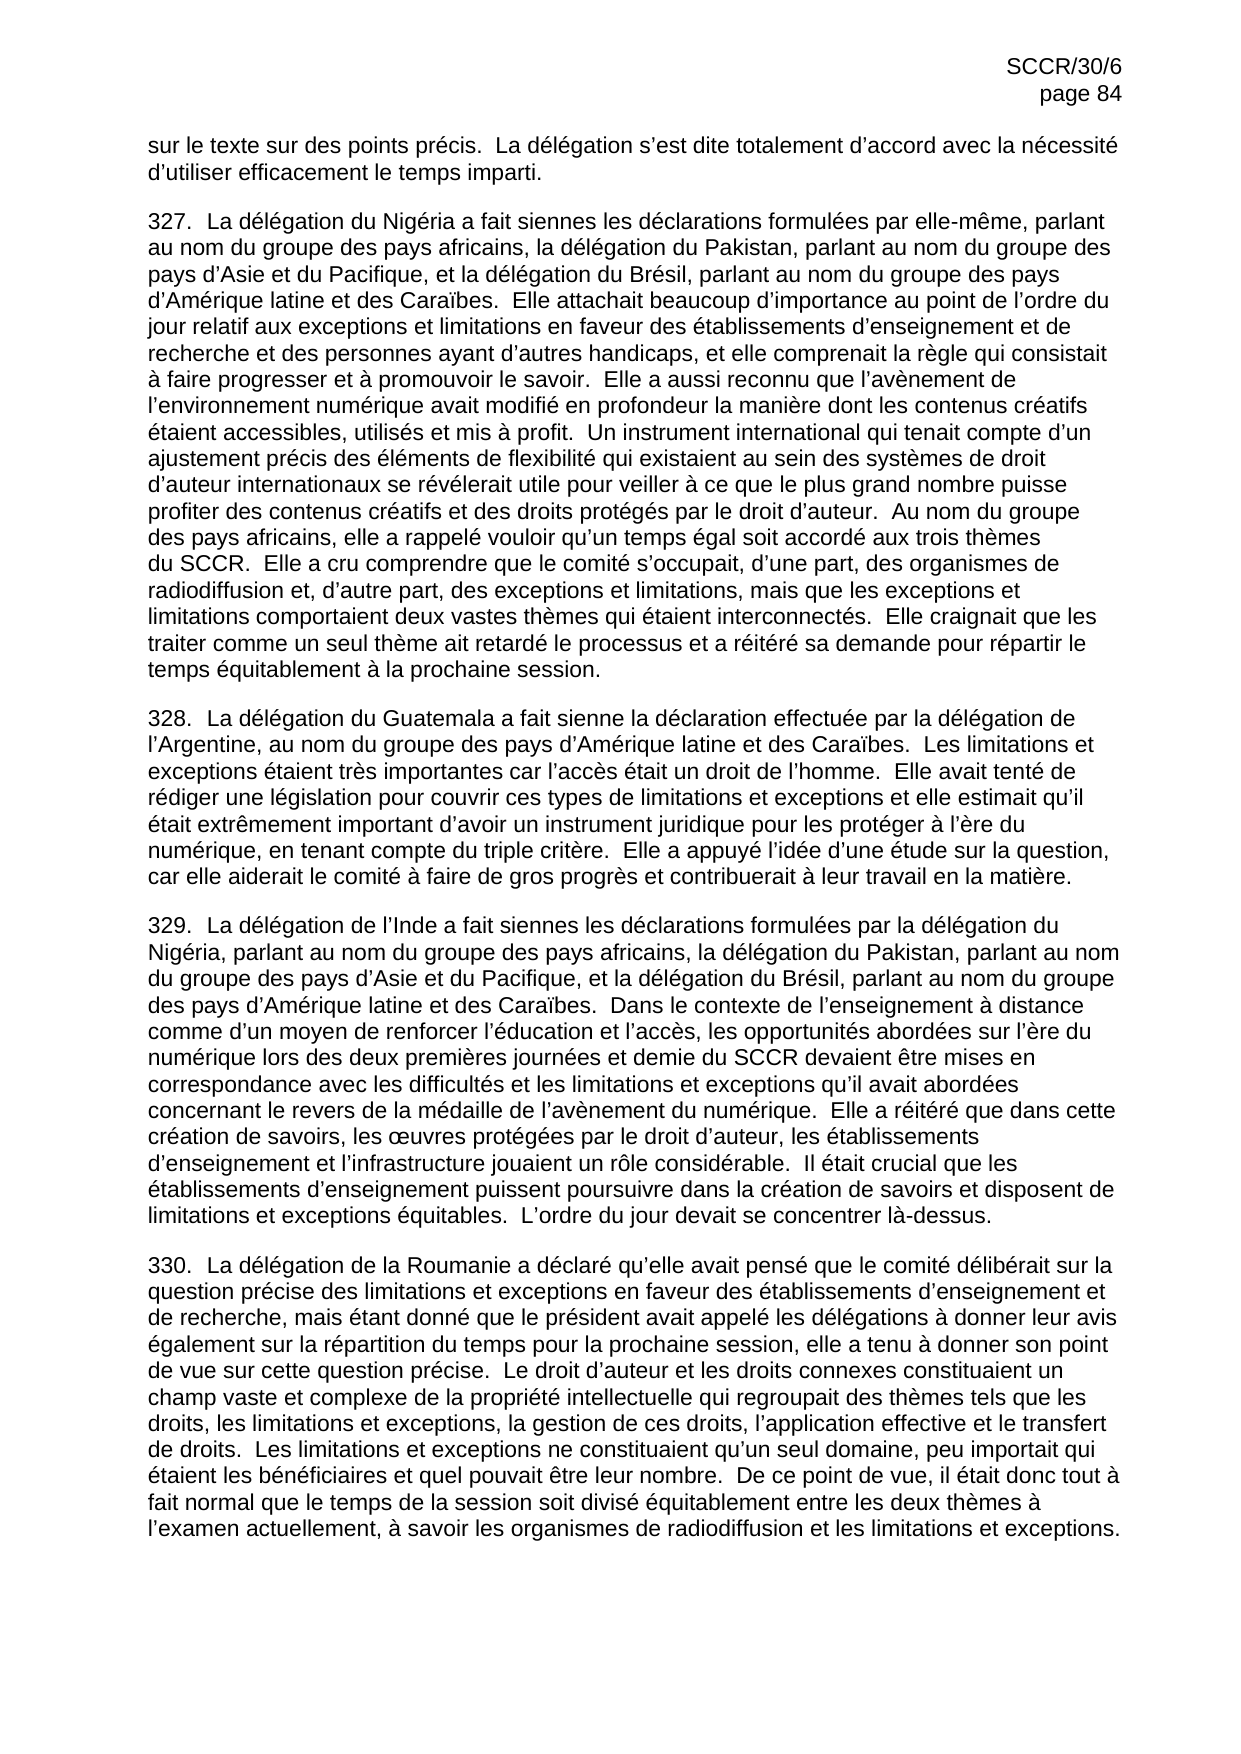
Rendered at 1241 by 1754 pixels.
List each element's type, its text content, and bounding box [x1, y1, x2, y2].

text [148, 132, 1122, 185]
text La délégation de l’Inde a fait siennes les déclarations formulées par la délégation du Nigéria, parlant au nom du groupe des pays africains, la délégation du Pakistan, parlant au nom du groupe des pays d’Asie et du Pacifique, et la délégation du Brésil, parlant au nom du groupe des pays d’Amérique latine et des Caraïbes. Dans le contexte de l’enseignement à distance comme d’un moyen de renforcer l’éducation et l’accès, les opportunités abordées sur l’ère du numérique lors des deux premières journées et demie du SCCR devaient être mises en correspondance avec les difficultés et les limitations et exceptions qu’il avait abordées concernant le revers de la médaille de l’avènement du numérique. Elle a réitéré que dans cette création de savoirs, les œuvres protégées par le droit d’auteur, les établissements d’enseignement et l’infrastructure jouaient un rôle considérable. Il était crucial que les établissements d’enseignement puissent poursuivre dans la création de savoirs et disposent de limitations et exceptions équitables. L’ordre du jour devait se concentrer là-dessus. [148, 912, 1122, 1229]
text La délégation de la Roumanie a déclaré qu’elle avait pensé que le comité délibérait sur la question précise des limitations et exceptions en faveur des établissements d’enseignement et de recherche, mais étant donné que le président avait appelé les délégations à donner leur avis également sur la répartition du temps pour la prochaine session, elle a tenu à donner son point de vue sur cette question précise. Le droit d’auteur et les droits connexes constituaient un champ vaste et complexe de la propriété intellectuelle qui regroupait des thèmes tels que les droits, les limitations et exceptions, la gestion de ces droits, l’application effective et le transfert de droits. Les limitations et exceptions ne constituaient qu’un seul domaine, peu importait qui étaient les bénéficiaires et quel pouvait être leur nombre. De ce point de vue, il était donc tout à fait normal que le temps de la session soit divisé équitablement entre les deux thèmes à l’examen actuellement, à savoir les organismes de radiodiffusion et les limitations et exceptions. [148, 1252, 1122, 1542]
text La délégation du Guatemala a fait sienne la déclaration effectuée par la délégation de l’Argentine, au nom du groupe des pays d’Amérique latine et des Caraïbes. Les limitations et exceptions étaient très importantes car l’accès était un droit de l’homme. Elle avait tenté de rédiger une législation pour couvrir ces types de limitations et exceptions et elle estimait qu’il était extrêmement important d’avoir un instrument juridique pour les protéger à l’ère du numérique, en tenant compte du triple critère. Elle a appuyé l’idée d’une étude sur la question, car elle aiderait le comité à faire de gros progrès et contribuerait à leur travail en la matière. [148, 705, 1122, 889]
text La délégation du Nigéria a fait siennes les déclarations formulées par elle-même, parlant au nom du groupe des pays africains, la délégation du Pakistan, parlant au nom du groupe des pays d’Asie et du Pacifique, et la délégation du Brésil, parlant au nom du groupe des pays d’Amérique latine et des Caraïbes. Elle attachait beaucoup d’importance au point de l’ordre du jour relatif aux exceptions et limitations en faveur des établissements d’enseignement et de recherche et des personnes ayant d’autres handicaps, et elle comprenait la règle qui consistait à faire progresser et à promouvoir le savoir. Elle a aussi reconnu que l’avènement de l’environnement numérique avait modifié en profondeur la manière dont les contenus créatifs étaient accessibles, utilisés et mis à profit. Un instrument international qui tenait compte d’un ajustement précis des éléments de flexibilité qui existaient au sein des systèmes de droit d’auteur internationaux se révélerait utile pour veiller à ce que le plus grand nombre puisse profiter des contenus créatifs et des droits protégés par le droit d’auteur. Au nom du groupe des pays africains, elle a rappelé vouloir qu’un temps égal soit accordé aux trois thèmes du SCCR. Elle a cru comprendre que le comité s’occupait, d’une part, des organismes de radiodiffusion et, d’autre part, des exceptions et limitations, mais que les exceptions et limitations comportaient deux vastes thèmes qui étaient interconnectés. Elle craignait que les traiter comme un seul thème ait retardé le processus et a réitéré sa demande pour répartir le temps équitablement à la prochaine session. [148, 208, 1122, 682]
